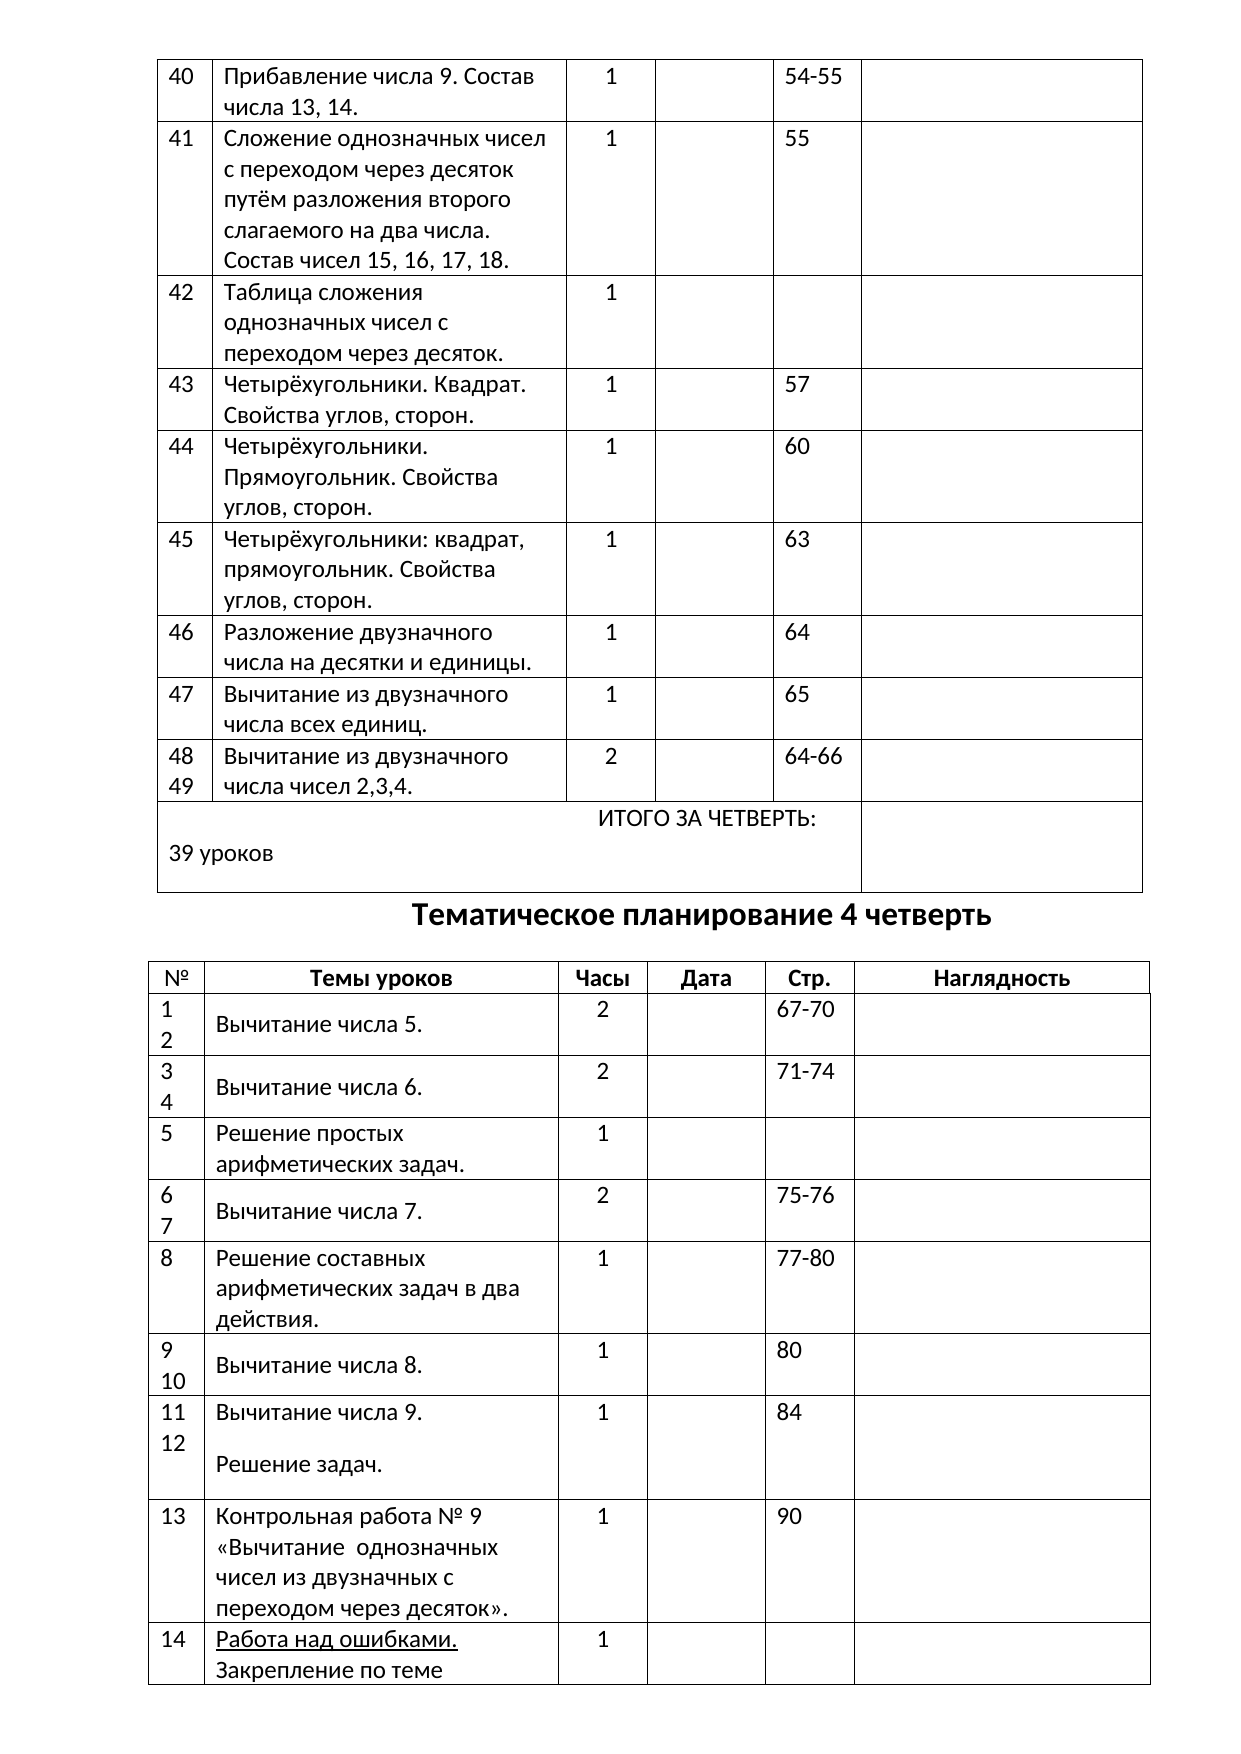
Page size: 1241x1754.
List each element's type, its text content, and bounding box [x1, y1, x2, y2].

table_cell [862, 802, 1142, 892]
table_cell Четырёхугольники: квадрат, прямоугольник. Свойства углов, сторон. [213, 523, 566, 615]
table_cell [205, 1623, 558, 1684]
table_cell 41 [158, 122, 212, 275]
table_cell [855, 1334, 1150, 1395]
table_header Часы [559, 962, 647, 992]
table_cell [656, 369, 773, 429]
table_cell 2 [559, 994, 647, 1054]
table_cell 1 [567, 60, 655, 121]
table_cell 48 49 [158, 740, 212, 801]
table_cell 11 12 [149, 1396, 204, 1499]
table_cell Вычитание из двузначного числа чисел 2,3,4. [213, 740, 566, 801]
table_cell [656, 122, 773, 275]
table_cell [656, 60, 773, 121]
table_cell [648, 994, 765, 1054]
table_cell 1 [559, 1334, 647, 1395]
table_cell [648, 1056, 765, 1117]
table_cell 5 [149, 1118, 204, 1179]
table_cell 1 [559, 1118, 647, 1179]
table_cell 64-66 [774, 740, 861, 801]
table_cell [855, 1623, 1150, 1684]
table_cell Вычитание числа 7. [205, 1180, 558, 1241]
table_cell 1 [559, 1623, 647, 1684]
table_cell [648, 1500, 765, 1622]
table_cell 13 [149, 1500, 204, 1622]
table_cell 57 [774, 369, 861, 429]
table_cell [656, 678, 773, 739]
table_cell 1 [559, 1500, 647, 1622]
table_cell [656, 523, 773, 615]
table_cell 54-55 [774, 60, 861, 121]
table_cell [766, 1118, 854, 1179]
table_cell [855, 1500, 1150, 1622]
table_cell 14 [149, 1623, 204, 1684]
table_cell 46 [158, 616, 212, 677]
table_cell [648, 1242, 765, 1333]
table_cell [855, 1242, 1150, 1333]
table_header № [149, 962, 204, 992]
table_cell 1 2 [149, 994, 204, 1054]
table_cell ИТОГО ЗА ЧЕТВЕРТЬ: 39 уроков [158, 802, 861, 892]
table_cell Вычитание числа 9. Решение задач. [205, 1396, 558, 1499]
table_cell 77-80 [766, 1242, 854, 1333]
table_cell 2 [559, 1180, 647, 1241]
table_cell 47 [158, 678, 212, 739]
table_cell 1 [567, 369, 655, 429]
table_cell [774, 276, 861, 367]
table_cell [855, 994, 1150, 1054]
table_cell 43 [158, 369, 212, 429]
table_cell [862, 431, 1142, 522]
table_cell 63 [774, 523, 861, 615]
table_cell 60 [774, 431, 861, 522]
table_cell [656, 276, 773, 367]
table_header Стр. [766, 962, 854, 992]
table_cell 84 [766, 1396, 854, 1499]
table_cell 1 [567, 122, 655, 275]
table_cell [648, 1623, 765, 1684]
table_cell Вычитание числа 5. [205, 994, 558, 1054]
table_cell 1 [567, 523, 655, 615]
table_cell [862, 523, 1142, 615]
table_header Наглядность [855, 962, 1149, 992]
table_cell Прибавление числа 9. Состав числа 13, 14. [213, 60, 566, 121]
table_cell [648, 1180, 765, 1241]
table_cell 40 [158, 60, 212, 121]
table_cell 1 [567, 678, 655, 739]
table_cell 55 [774, 122, 861, 275]
table_cell Четырёхугольники. Прямоугольник. Свойства углов, сторон. [213, 431, 566, 522]
table_cell [648, 1396, 765, 1499]
table_cell 2 [559, 1056, 647, 1117]
table_cell 45 [158, 523, 212, 615]
table_cell [862, 740, 1142, 801]
table_cell 1 [567, 616, 655, 677]
table_cell Вычитание из двузначного числа всех единиц. [213, 678, 566, 739]
table_cell [862, 369, 1142, 429]
table_cell Вычитание числа 6. [205, 1056, 558, 1117]
table_cell Четырёхугольники. Квадрат. Свойства углов, сторон. [213, 369, 566, 429]
table_cell [766, 1623, 854, 1684]
table_cell [855, 1118, 1150, 1179]
table_cell Разложение двузначного числа на десятки и единицы. [213, 616, 566, 677]
table_cell 1 [559, 1396, 647, 1499]
table_cell Сложение однозначных чисел с переходом через десяток путём разложения второго слагаемого на два числа. Состав чисел 15, 16, 17, 18. [213, 122, 566, 275]
table_header Темы уроков [205, 962, 558, 992]
table_cell [656, 431, 773, 522]
table_cell 8 [149, 1242, 204, 1333]
table_cell Таблица сложения однозначных чисел с переходом через десяток. [213, 276, 566, 367]
table_cell [855, 1180, 1150, 1241]
table_header Дата [648, 962, 765, 992]
table_cell [648, 1118, 765, 1179]
table_cell Решение составных арифметических задач в два действия. [205, 1242, 558, 1333]
table_cell 1 [567, 276, 655, 367]
table_cell 65 [774, 678, 861, 739]
table_cell 44 [158, 431, 212, 522]
table_cell [862, 678, 1142, 739]
table_cell 75-76 [766, 1180, 854, 1241]
table_cell 90 [766, 1500, 854, 1622]
table_cell 2 [567, 740, 655, 801]
table_cell Решение простых арифметических задач. [205, 1118, 558, 1179]
table_cell 1 [559, 1242, 647, 1333]
table_cell [648, 1334, 765, 1395]
table_cell [862, 276, 1142, 367]
table_cell [862, 616, 1142, 677]
table_cell [656, 616, 773, 677]
table_cell 67-70 [766, 994, 854, 1054]
table_cell Вычитание числа 8. [205, 1334, 558, 1395]
table_cell 3 4 [149, 1056, 204, 1117]
table_cell 6 7 [149, 1180, 204, 1241]
text Тематическое планирование 4 четверть [118, 893, 1181, 934]
table_cell 80 [766, 1334, 854, 1395]
table_cell 1 [567, 431, 655, 522]
table_cell 71-74 [766, 1056, 854, 1117]
table_cell [656, 740, 773, 801]
table_cell 64 [774, 616, 861, 677]
table_cell [855, 1396, 1150, 1499]
table_cell 9 10 [149, 1334, 204, 1395]
table_cell [862, 122, 1142, 275]
table_cell Контрольная работа № 9 «Вычитание однозначных чисел из двузначных с переходом через десяток». [205, 1500, 558, 1622]
table_cell [855, 1056, 1150, 1117]
table_cell 42 [158, 276, 212, 367]
table_cell [862, 60, 1142, 121]
